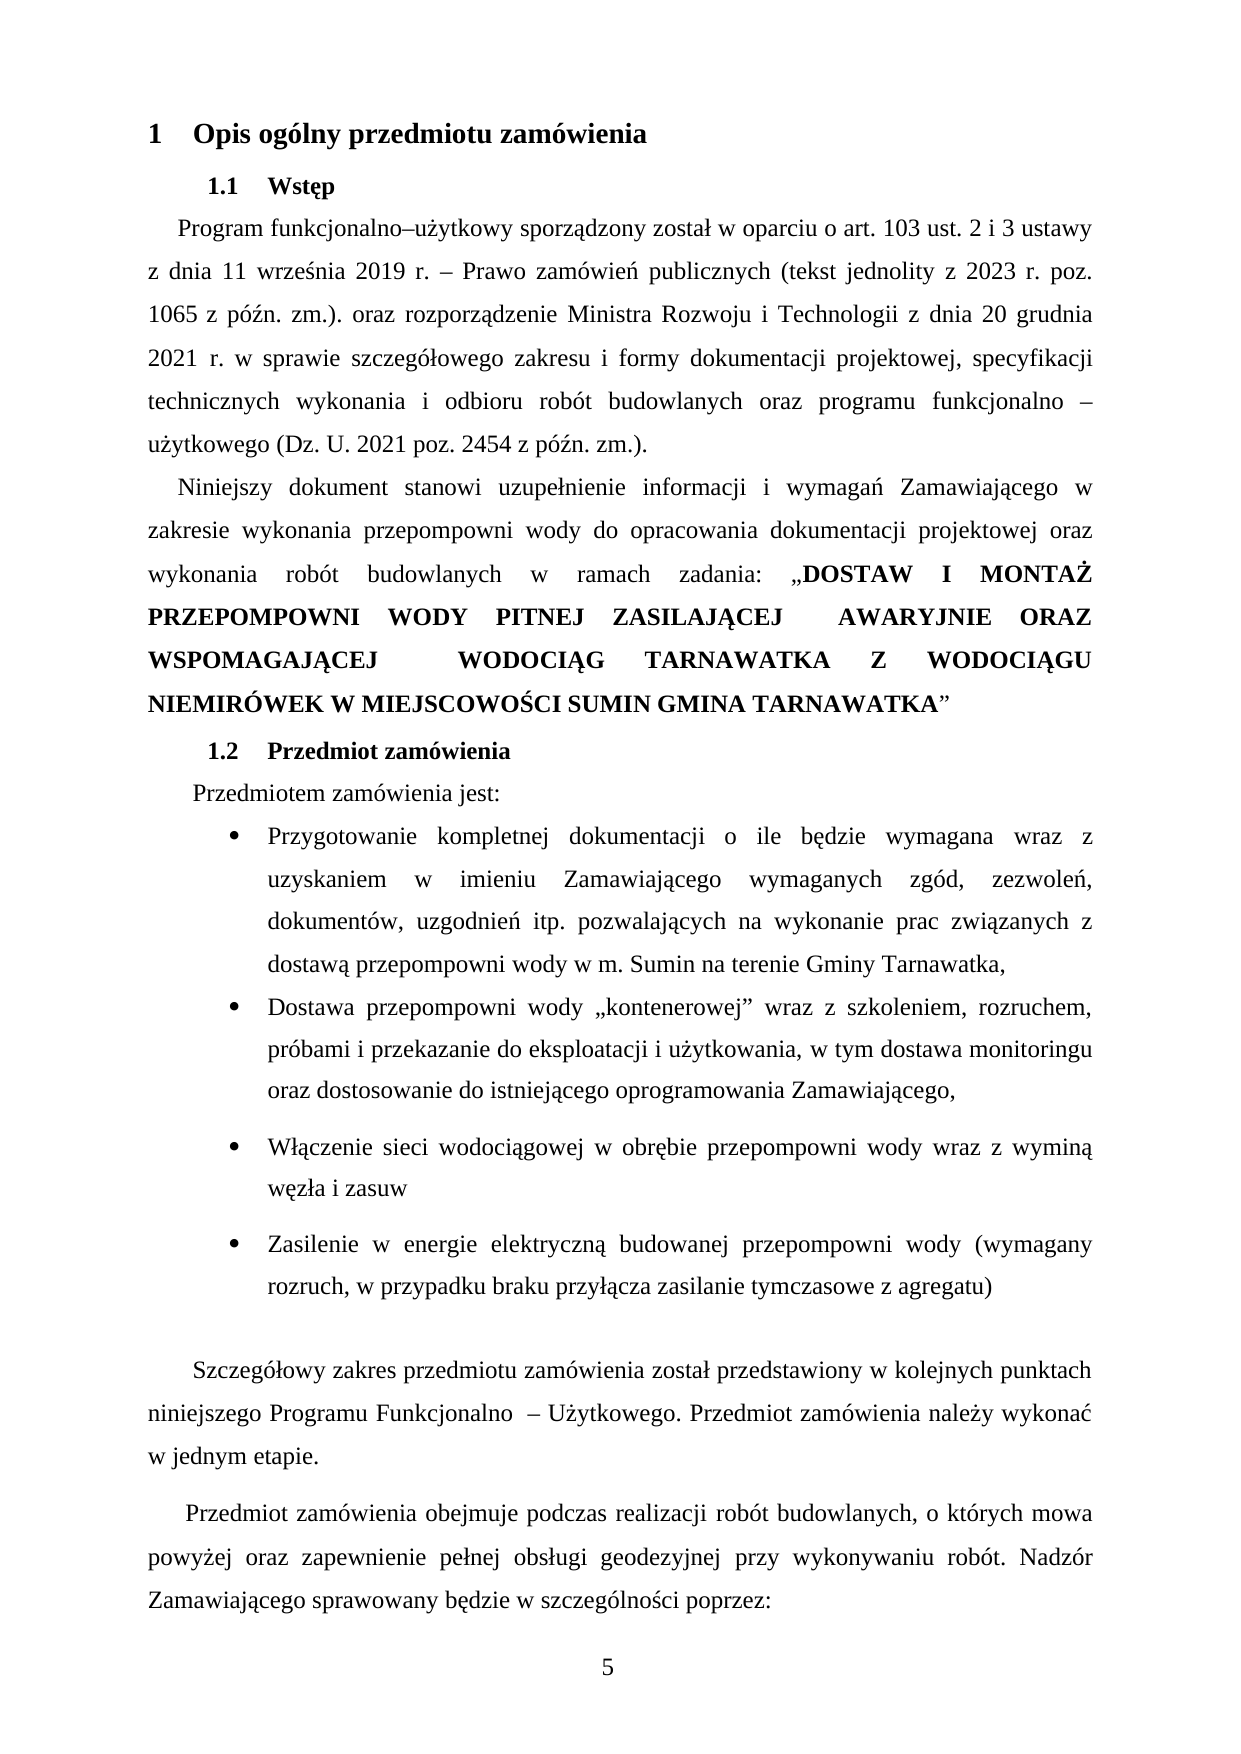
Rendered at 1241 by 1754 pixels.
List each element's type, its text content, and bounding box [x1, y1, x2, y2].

text Niniejszy dokument stanowi uzupełnienie informacji i wymagań Zamawiającego w zakresie wykonania przepompowni wody do opracowania dokumentacji projektowej oraz wykonania robót budowlanych w ramach zadania: „DOSTAW I MONTAŻ PRZEPOMPOWNI WODY PITNEJ ZASILAJĄCEJ AWARYJNIE ORAZ WSPOMAGAJĄCEJ WODOCIĄG TARNAWATKA Z WODOCIĄGU NIEMIRÓWEK W MIEJSCOWOŚCI SUMIN GMINA TARNAWATKA” [148, 472, 1093, 717]
subtitle Przedmiot zamówienia [207, 736, 1119, 764]
text Szczegółowy zakres przedmiotu zamówienia został przedstawiony w kolejnych punktach niniejszego Programu Funkcjonalno – Użytkowego. Przedmiot zamówienia należy wykonać w jednym etapie. [148, 1355, 1092, 1470]
text Przedmiot zamówienia obejmuje podczas realizacji robót budowlanych, o których mowa powyżej oraz zapewnienie pełnej obsługi geodezyjnej przy wykonywaniu robót. Nadzór Zamawiającego sprawowany będzie w szczególności poprzez: [148, 1498, 1093, 1613]
text Program funkcjonalno–użytkowy sporządzony został w oparciu o art. 103 ust. 2 i 3 ustawy z dnia 11 września 2019 r. – Prawo zamówień publicznych (tekst jednolity z 2023 r. poz. 1065 z późn. zm.). oraz rozporządzenie Ministra Rozwoju i Technologii z dnia 20 grudnia 2021 r. w sprawie szczegółowego zakresu i formy dokumentacji projektowej, specyfikacji technicznych wykonania i odbioru robót budowlanych oraz programu funkcjonalno – użytkowego (Dz. U. 2021 poz. 2454 z późn. zm.). [148, 213, 1093, 458]
subtitle Opis ogólny przedmiotu zamówienia [148, 116, 1107, 149]
list Zasilenie w energie elektryczną budowanej przepompowni wody (wymagany rozruch, w przypadku braku przyłącza zasilanie tymczasowe z agregatu) [230, 1229, 1093, 1300]
list Przygotowanie kompletnej dokumentacji o ile będzie wymagana wraz z uzyskaniem w imieniu Zamawiającego wymaganych zgód, zezwoleń, dokumentów, uzgodnień itp. pozwalających na wykonanie prac związanych z dostawą przepompowni wody w m. Sumin na terenie Gminy Tarnawatka, [230, 821, 1093, 977]
text Przedmiotem zamówienia jest: [192, 778, 1119, 807]
list Dostawa przepompowni wody „kontenerowej” wraz z szkoleniem, rozruchem, próbami i przekazanie do eksploatacji i użytkowania, w tym dostawa monitoringu oraz dostosowanie do istniejącego oprogramowania Zamawiającego, [230, 992, 1093, 1104]
list Włączenie sieci wodociągowej w obrębie przepompowni wody wraz z wyminą węzła i zasuw [230, 1132, 1093, 1202]
subtitle Wstęp [207, 171, 1119, 199]
